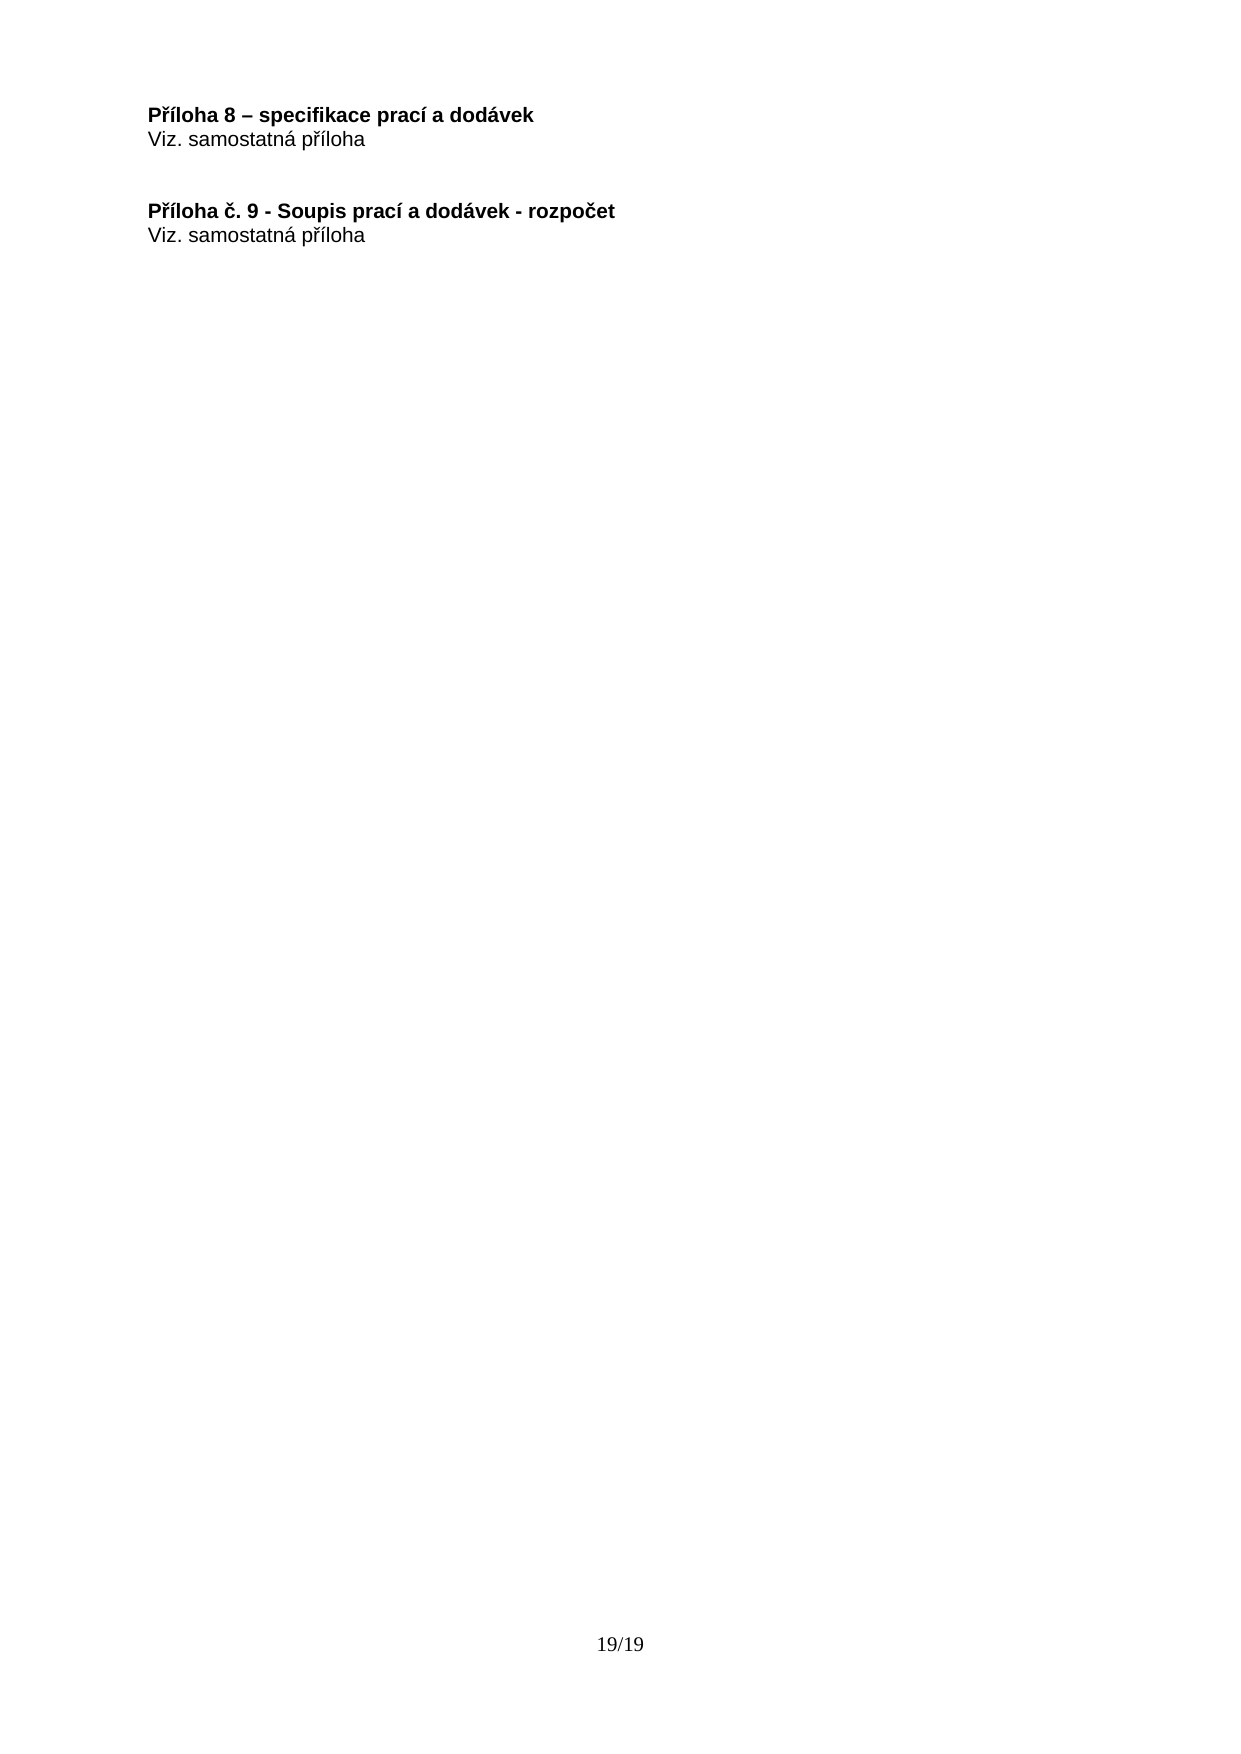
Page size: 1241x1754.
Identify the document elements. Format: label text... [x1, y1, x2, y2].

text Viz. samostatná příloha [148, 127, 1092, 151]
text Příloha 8 – specifikace prací a dodávek [148, 103, 1092, 127]
text Viz. samostatná příloha [148, 223, 1092, 247]
list Příloha č. 9 - Soupis prací a dodávek - rozpočet [148, 199, 1092, 223]
